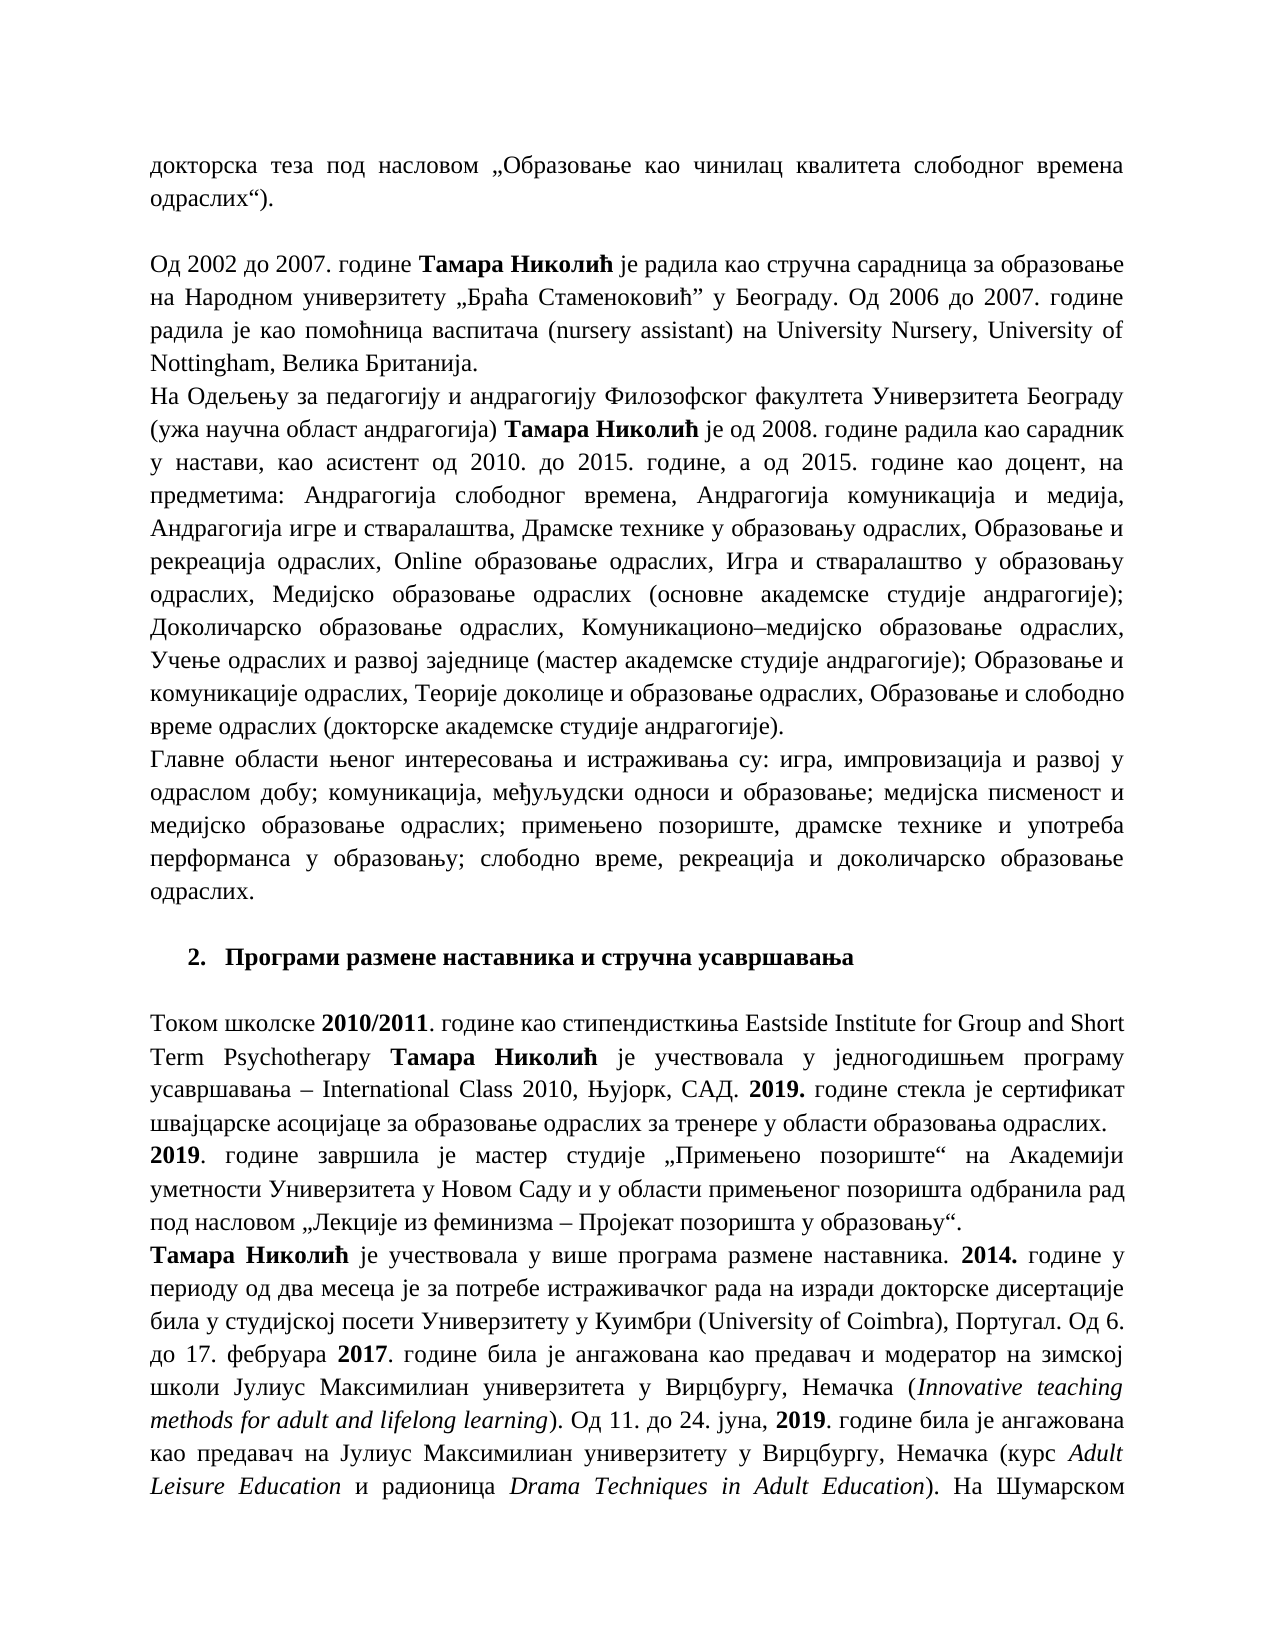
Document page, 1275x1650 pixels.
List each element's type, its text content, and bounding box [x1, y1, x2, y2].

text Од 2002 до 2007. године Тамара Николић је радила као стручна сарадница за образовање на Народном универзитету „Браћа Стаменоковић” у Београду. Од 2006 до 2007. године радила је као помоћница васпитача (nursery assistant) на University Nursery, University of Nottingham, Велика Британија. [150, 249, 1125, 377]
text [150, 150, 1125, 212]
list Програми размене наставника и стручна усавршавања [187, 942, 1125, 971]
text 2019. године завршила је мастер студије „Примењено позориште“ на Академији уметности Универзитета у Новом Саду и у области примењеног позоришта одбранила рад под насловом „Лекције из феминизма – Пројекат позоришта у образовању“. [150, 1141, 1125, 1235]
text Главне области њеног интересовања и истраживања су: игра, импровизација и развој у одраслом добу; комуникација, међуљудски односи и образовање; медијска писменост и медијско образовање одраслих; примењено позориште, драмске технике и употреба перформанса у образовању; слободно време, рекреација и доколичарско образовање одраслих. [150, 744, 1125, 905]
text На Одељењу за педагогију и андрагогију Филозофског факултета Универзитета Београду (ужа научна област андрагогија) Тамара Николић је од 2008. године радила као сарадник у настави, као асистент од 2010. до 2015. године, а од 2015. године као доцент, на предметима: Андрагогија слободног времена, Андрагогија комуникација и медија, Андрагогија игре и стваралаштва, Драмске технике у образовању одраслих, Образовање и рекреација одраслих, Online образовање одраслих, Игра и стваралаштво у образовању одраслих, Медијско образовање одраслих (основне академске студије андрагогије); Доколичарско образовање одраслих, Комуникационо–медијско образовање одраслих, Учење одраслих и развој заједнице (мастер академске студије андрагогије); Образовање и комуникације одраслих, Теорије доколице и образовање одраслих, Образовање и слободно време одраслих (докторске академске студије андрагогије). [150, 381, 1125, 740]
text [150, 1240, 1125, 1499]
text Током школске 2010/2011. године као стипендисткиња Eastside Institute for Group and Short Term Psychotherapy Тамара Николић је учествовала у једногодишњем програму усавршавања – International Class 2010, Њујорк, САД. 2019. године стекла је сертификат швајцарске асоцијаце за образовање одраслих за тренере у области образовања одраслих. [150, 1008, 1125, 1136]
